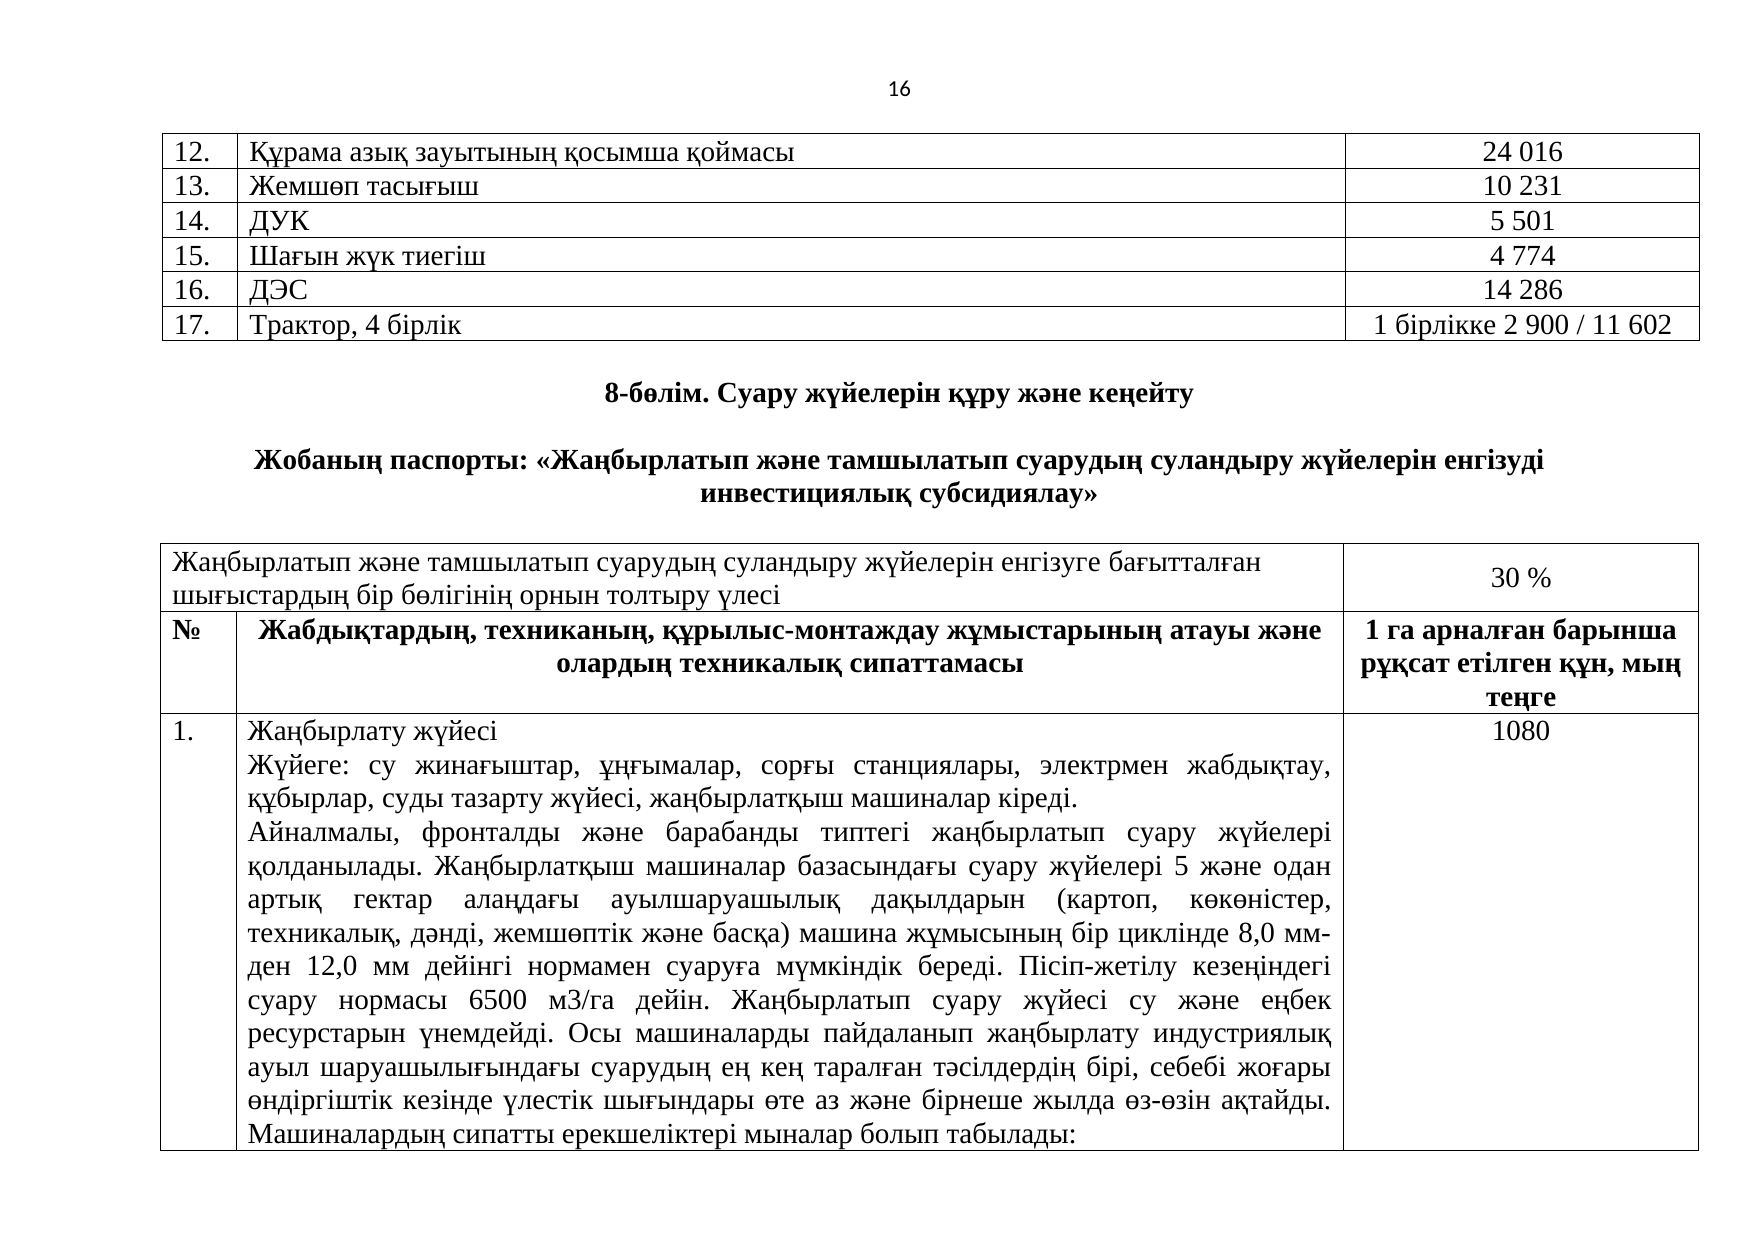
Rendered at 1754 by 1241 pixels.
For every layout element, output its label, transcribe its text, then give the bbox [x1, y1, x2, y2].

table_cell 1 бірлікке 2 900 / 11 602 [1346, 307, 1699, 340]
table_cell Трактор, 4 бірлік [238, 307, 1345, 340]
table_cell 5 501 [1346, 203, 1699, 237]
table_cell 1080 [1344, 714, 1698, 1149]
table_cell 4 774 [1346, 238, 1699, 271]
table_cell арналған барынша рұқсат етілген құн, мың теңге [1344, 612, 1698, 712]
table_cell 16. [163, 272, 237, 306]
table_header 30 % [1344, 544, 1698, 611]
table_cell 13. [163, 169, 237, 202]
table_cell № [161, 612, 236, 712]
table_cell 14. [163, 203, 237, 237]
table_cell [237, 714, 1343, 1149]
table_cell 15. [163, 238, 237, 271]
table_cell 12. [163, 134, 237, 167]
table_cell 24 016 [1346, 134, 1699, 167]
text Жобаның паспорты: «Жаңбырлатып және тамшылатып суарудың суландыру жүйелерін енгізуді инвестициялық субсидиялау» [162, 442, 1636, 509]
table_cell Жабдықтардың, техниканың, құрылыс-монтаждау жұмыстарының атауы және олардың техникалық сипаттамасы [237, 612, 1343, 712]
table_header Жаңбырлатып және тамшылатып суарудың суландыру жүйелерін енгізуге бағытталған шығыстардың бір бөлігінің орнын толтыру үлесі [161, 544, 1343, 611]
table_cell 14 286 [1346, 272, 1699, 306]
table_cell 1. [161, 714, 236, 1149]
table_cell 10 231 [1346, 169, 1699, 202]
table_cell Құрама азық зауытының қосымша қоймасы [238, 134, 1345, 167]
table_cell Шағын жүк тиегіш [238, 238, 1345, 271]
table_cell Жемшөп тасығыш [238, 169, 1345, 202]
text 8-бөлім. Суару жүйелерін құру және кеңейту [162, 375, 1636, 408]
table_cell 17. [163, 307, 237, 340]
table_cell ДУК [238, 203, 1345, 237]
table_cell ДЭС [238, 272, 1345, 306]
